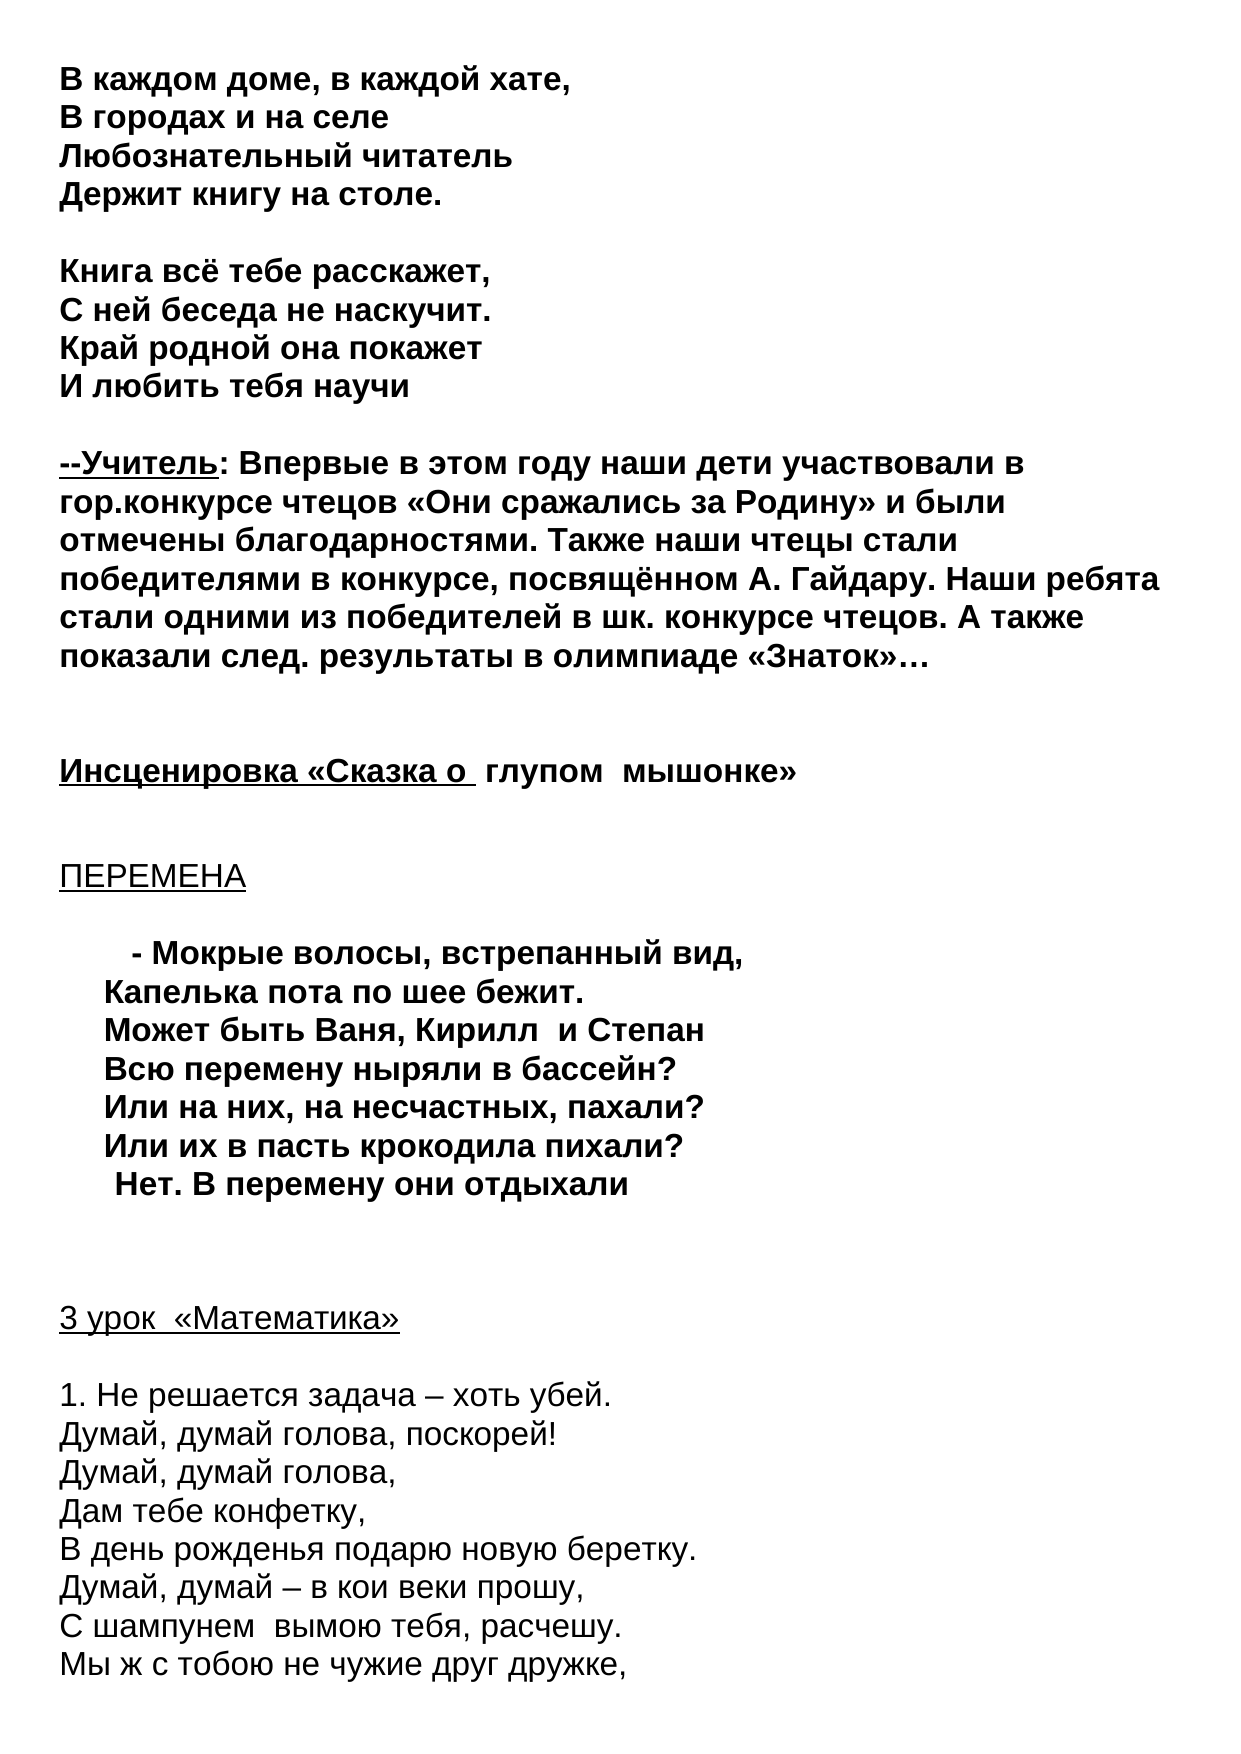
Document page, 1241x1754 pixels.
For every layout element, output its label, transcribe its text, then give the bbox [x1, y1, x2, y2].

text Думай, думай голова, поскорей! [59, 1414, 1181, 1452]
text Всю перемену ныряли в бассейн? [59, 1049, 1181, 1087]
text Думай, думай голова, [59, 1452, 1181, 1491]
text --Учитель: Впервые в этом году наши дети участвовали в гор.конкурсе чтецов «Они сражались за Родину» и были отмечены благодарностями. Также наши чтецы стали победителями в конкурсе, посвящённом А. Гайдару. Наши ребята стали одними из победителей в шк. конкурсе чтецов. А также показали след. результаты в олимпиаде «Знаток»… [59, 443, 1181, 674]
text Нет. В перемену они отдыхали [59, 1164, 1181, 1202]
text Думай, думай – в кои веки прошу, [59, 1567, 1181, 1606]
text Может быть Ваня, Кирилл и Степан [59, 1010, 1181, 1049]
text Дам тебе конфетку, [59, 1491, 1181, 1529]
text Мы ж с тобою не чужие друг дружке, [59, 1644, 1181, 1683]
text В каждом доме, в каждой хате, [59, 59, 1181, 97]
text Край родной она покажет [59, 328, 1181, 367]
text С ней беседа не наскучит. [59, 290, 1181, 328]
text Капелька пота по шее бежит. [59, 972, 1181, 1010]
text Книга всё тебе расскажет, [59, 251, 1181, 290]
text - Мокрые волосы, встрепанный вид, [59, 933, 1181, 972]
text Или на них, на несчастных, пахали? [59, 1087, 1181, 1126]
text ПЕРЕМЕНА [59, 857, 1181, 895]
text Инсценировка «Сказка о глупом мышонке» [59, 751, 1181, 789]
text Или их в пасть крокодила пихали? [59, 1126, 1181, 1164]
text Держит книгу на столе. [59, 174, 1181, 213]
text В день рожденья подарю новую беретку. [59, 1529, 1181, 1567]
text И любить тебя научи [59, 367, 1181, 405]
text Любознательный читатель [59, 136, 1181, 174]
text В городах и на селе [59, 97, 1181, 136]
text 3 урок «Математика» [59, 1298, 1181, 1337]
text С шампунем вымою тебя, расчешу. [59, 1606, 1181, 1644]
text 1. Не решается задача – хоть убей. [59, 1375, 1181, 1414]
